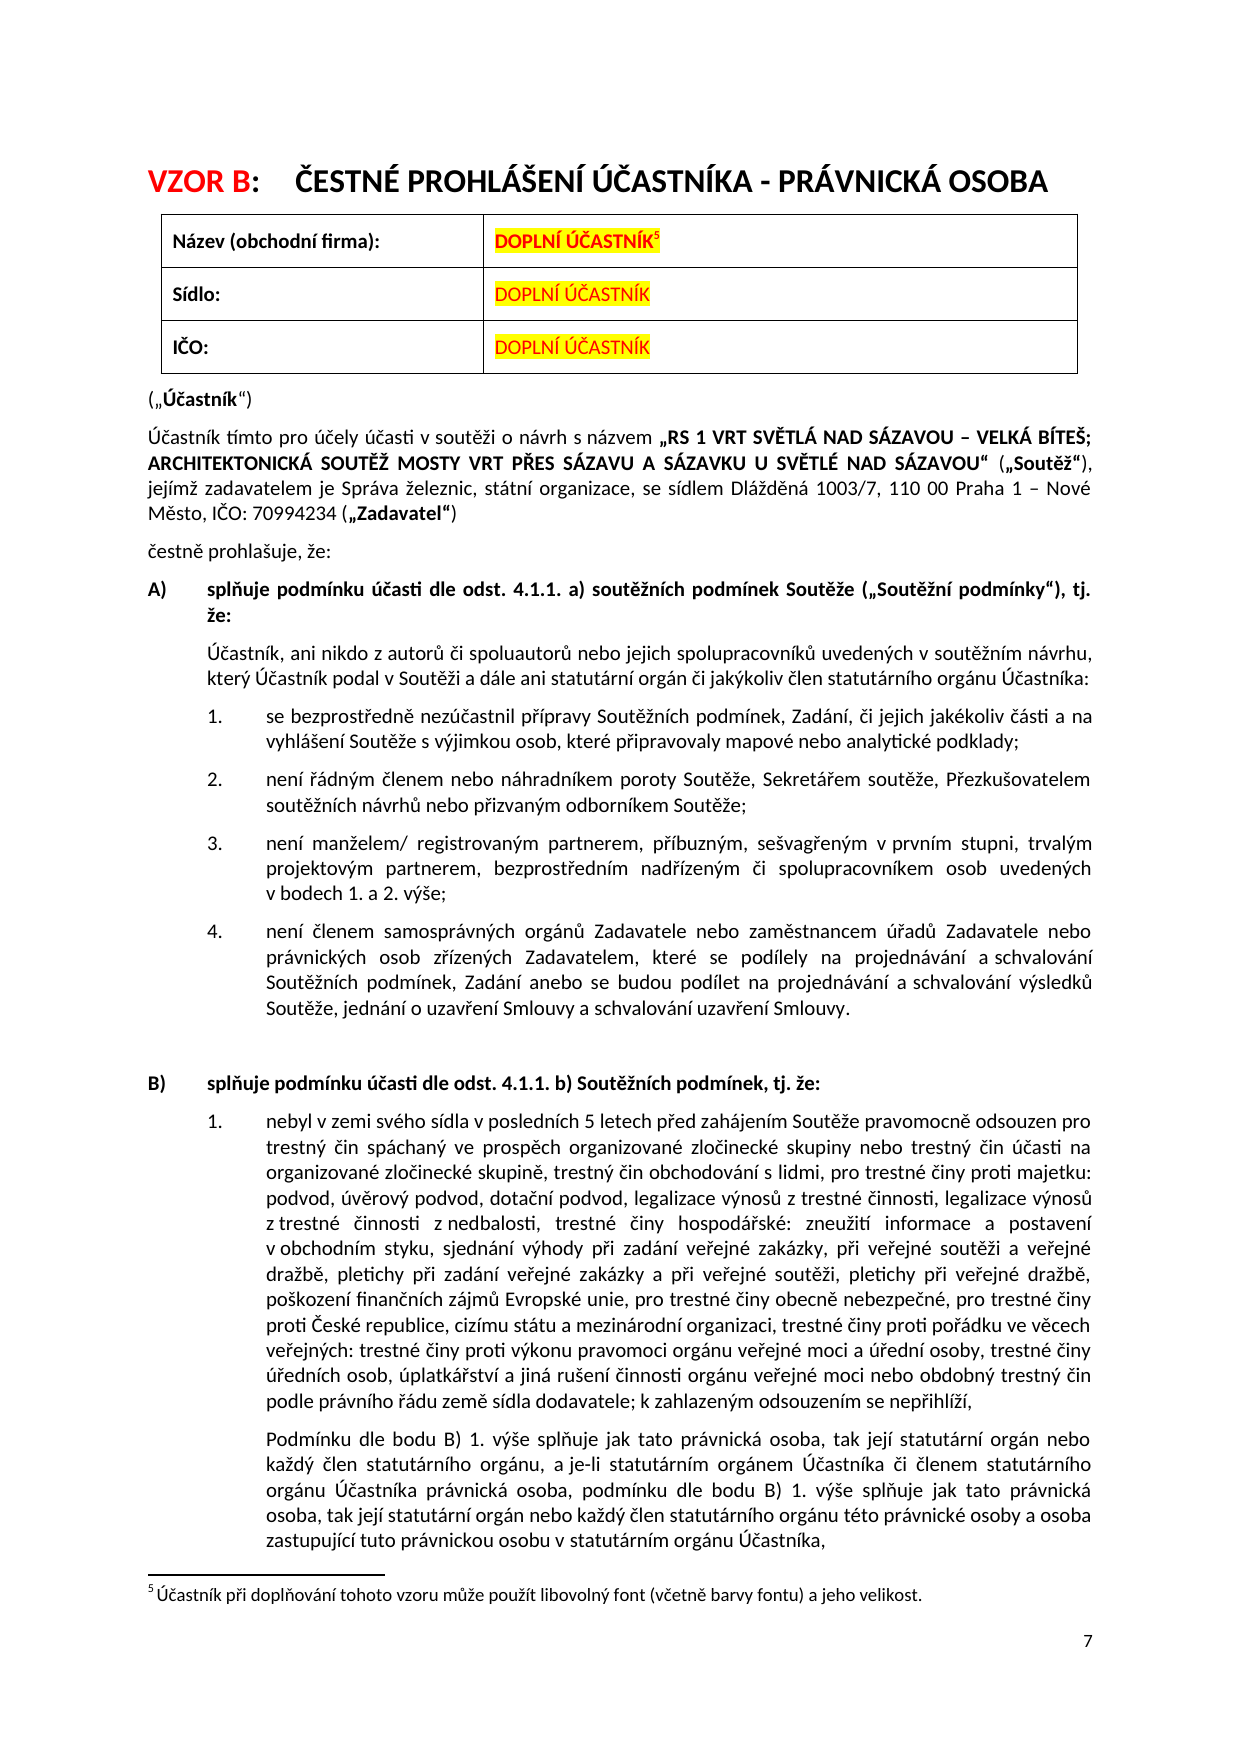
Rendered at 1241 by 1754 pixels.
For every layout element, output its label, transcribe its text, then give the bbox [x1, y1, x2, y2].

table_cell DOPLNÍ ÚČASTNÍK [484, 268, 1077, 320]
table_cell DOPLNÍ ÚČASTNÍK [484, 321, 1077, 373]
table_header Název (obchodní firma): [162, 215, 483, 267]
list nebyl v zemi svého sídla v posledních 5 letech před zahájením Soutěže pravomocně odsouzen pro trestný čin spáchaný ve prospěch organizované zločinecké skupiny nebo trestný čin účasti na organizované zločinecké skupině, trestný čin obchodování s lidmi, pro trestné činy proti majetku: podvod, úvěrový podvod, dotační podvod, legalizace výnosů z trestné činnosti, legalizace výnosů z trestné činnosti z nedbalosti, trestné činy hospodářské: zneužití informace a postavení v obchodním styku, sjednání výhody při zadání veřejné zakázky, při veřejné soutěži a veřejné dražbě, pletichy při zadání veřejné zakázky a při veřejné soutěži, pletichy při veřejné dražbě, poškození finančních zájmů Evropské unie, pro trestné činy obecně nebezpečné, pro trestné činy proti České republice, cizímu státu a mezinárodní organizaci, trestné činy proti pořádku ve věcech veřejných: trestné činy proti výkonu pravomoci orgánu veřejné moci a úřední osoby, trestné činy úředních osob, úplatkářství a jiná rušení činnosti orgánu veřejné moci nebo obdobný trestný čin podle právního řádu země sídla dodavatele; k zahlazeným odsouzením se nepřihlíží, [207, 1108, 1092, 1413]
table_cell IČO: [162, 321, 483, 373]
list splňuje podmínku účasti dle odst. 4.1.1. a) soutěžních podmínek Soutěže („Soutěžní podmínky“), tj. že: [148, 576, 1092, 627]
list není řádným členem nebo náhradníkem poroty Soutěže, Sekretářem soutěže, Přezkušovatelem soutěžních návrhů nebo přizvaným odborníkem Soutěže; [207, 766, 1092, 817]
table_cell Sídlo: [162, 268, 483, 320]
list není členem samosprávných orgánů Zadavatele nebo zaměstnancem úřadů Zadavatele nebo právnických osob zřízených Zadavatelem, které se podílely na projednávání a schvalování Soutěžních podmínek, Zadání anebo se budou podílet na projednávání a schvalování výsledků Soutěže, jednání o uzavření Smlouvy a schvalování uzavření Smlouvy. [207, 918, 1092, 1020]
list se bezprostředně nezúčastnil přípravy Soutěžních podmínek, Zadání, či jejich jakékoliv části a na vyhlášení Soutěže s výjimkou osob, které připravovaly mapové nebo analytické podklady; [207, 703, 1092, 754]
table_header DOPLNÍ ÚČASTNÍK [484, 215, 1077, 267]
list není manželem/ registrovaným partnerem, příbuzným, sešvagřeným v prvním stupni, trvalým projektovým partnerem, bezprostředním nadřízeným či spolupracovníkem osob uvedených v bodech 1. a 2. výše; [207, 830, 1092, 906]
text Podmínku dle bodu B) 1. výše splňuje jak tato právnická osoba, tak její statutární orgán nebo každý člen statutárního orgánu, a je-li statutárním orgánem Účastníka či členem statutárního orgánu Účastníka právnická osoba, podmínku dle bodu B) 1. výše splňuje jak tato právnická osoba, tak její statutární orgán nebo každý člen statutárního orgánu této právnické osoby a osoba zastupující tuto právnickou osobu v statutárním orgánu Účastníka, [266, 1426, 1092, 1553]
text VZOR B: Čestné prohlášení ÚČASTNÍKA - právnická osoba [148, 160, 1092, 201]
text Účastník tímto pro účely účasti v soutěži o návrh s názvem „RS 1 VRT SVĚTLÁ NAD SÁZAVOU – VELKÁ BÍTEŠ; ARCHITEKTONICKÁ SOUTĚŽ MOSTY VRT PŘES SÁZAVU A SÁZAVKU U SVĚTLÉ NAD SÁZAVOU“ („Soutěž“), jejímž zadavatelem je Správa železnic, státní organizace, se sídlem Dlážděná 1003/7, 110 00 Praha 1 – Nové Město, IČO: 70994234 („Zadavatel“) [148, 424, 1092, 526]
list splňuje podmínku účasti dle odst. 4.1.1. b) Soutěžních podmínek, tj. že: [148, 1071, 1092, 1096]
list Účastník, ani nikdo z autorů či spoluautorů nebo jejich spolupracovníků uvedených v soutěžním návrhu, který Účastník podal v Soutěži a dále ani statutární orgán či jakýkoliv člen statutárního orgánu Účastníka: [207, 640, 1092, 691]
text („Účastník“) [148, 386, 1092, 412]
text čestně prohlašuje, že: [148, 538, 1092, 564]
